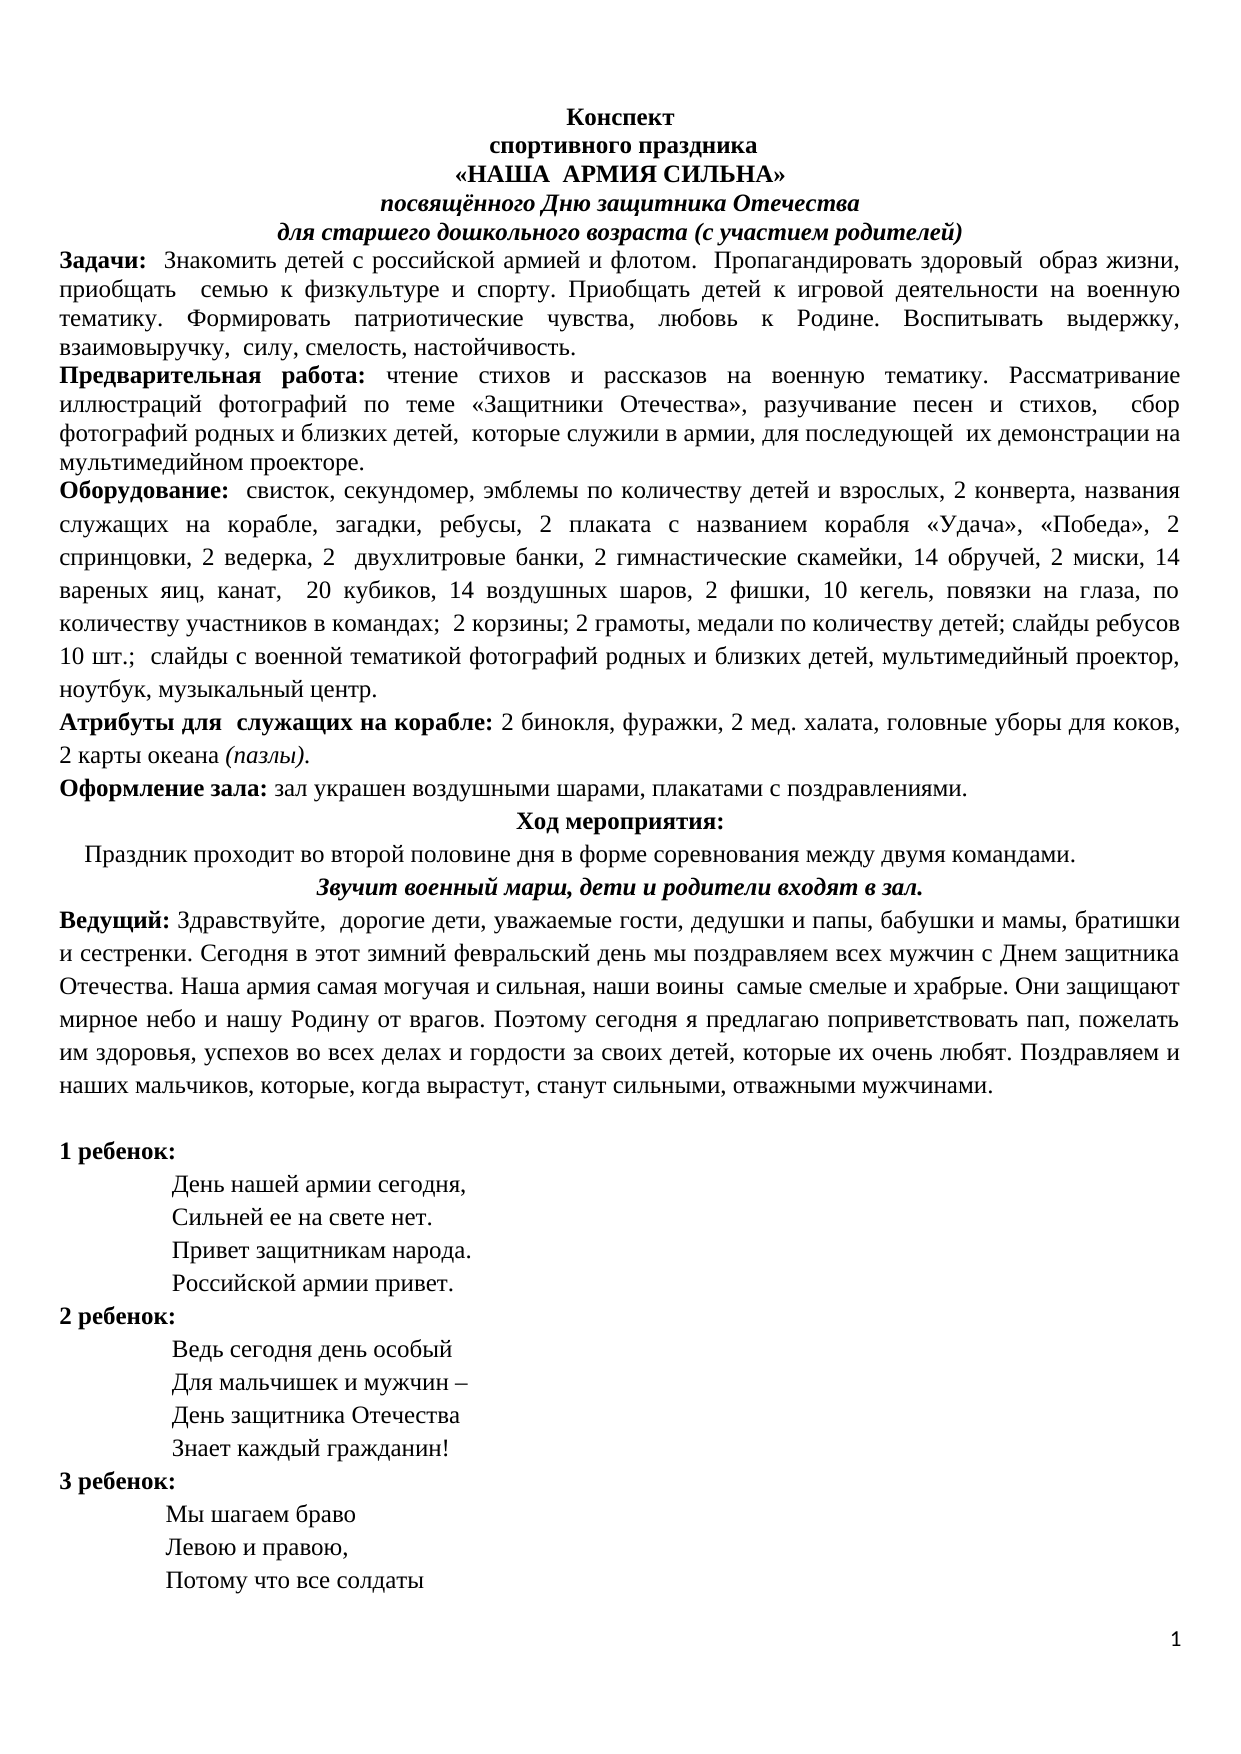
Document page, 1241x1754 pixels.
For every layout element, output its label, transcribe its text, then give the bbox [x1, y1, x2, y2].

text Оборудование: свисток, секундомер, эмблемы по количеству детей и взрослых, 2 конверта, названия служащих на корабле, загадки, ребусы, 2 плаката с названием корабля «Удача», «Победа», 2 спринцовки, 2 ведерка, 2 двухлитровые банки, 2 гимнастические скамейки, 14 обручей, 2 миски, 14 вареных яиц, канат, 20 кубиков, 14 воздушных шаров, 2 фишки, 10 кегель, повязки на глаза, по количеству участников в командах; 2 корзины; 2 грамоты, медали по количеству детей; слайды ребусов 10 шт.; слайды с военной тематикой фотографий родных и близких детей, мультимедийный проектор, ноутбук, музыкальный центр. [59, 476, 1181, 702]
text Левою и правою, [59, 1532, 1181, 1561]
text для старшего дошкольного возраста (с участием родителей) [59, 217, 1181, 246]
text Сильней ее на свете нет. [59, 1202, 1181, 1231]
text День защитника Отечества [59, 1400, 1181, 1429]
text Конспект [59, 102, 1181, 131]
text Для мальчишек и мужчин – [59, 1367, 1181, 1396]
text Предварительная работа: чтение стихов и рассказов на военную тематику. Рассматривание иллюстраций фотографий по теме «Защитники Отечества», разучивание песен и стихов, сбор фотографий родных и близких детей, которые служили в армии, для последующей их демонстрации на мультимедийном проекторе. [59, 361, 1181, 476]
text Атрибуты для служащих на корабле: 2 бинокля, фуражки, 2 мед. халата, головные уборы для коков, 2 карты океана (пазлы). [59, 707, 1181, 768]
text День нашей армии сегодня, [59, 1169, 1181, 1198]
text Мы шагаем браво [59, 1499, 1181, 1528]
text спортивного праздника [59, 131, 1181, 159]
text Ход мероприятия: [59, 806, 1181, 834]
text Привет защитникам народа. [59, 1235, 1181, 1264]
text Ведь сегодня день особый [59, 1334, 1181, 1363]
text Задачи: Знакомить детей с российской армией и флотом. Пропагандировать здоровый образ жизни, приобщать семью к физкультуре и спорту. Приобщать детей к игровой деятельности на военную тематику. Формировать патриотические чувства, любовь к Родине. Воспитывать выдержку, взаимовыручку, силу, смелость, настойчивость. [59, 246, 1181, 361]
text 3 ребенок: [59, 1466, 1181, 1495]
text Знает каждый гражданин! [59, 1433, 1181, 1462]
text 2 ребенок: [59, 1301, 1181, 1330]
text Потому что все солдаты [59, 1565, 1181, 1594]
text Оформление зала: зал украшен воздушными шарами, плакатами с поздравлениями. [59, 773, 1181, 802]
text посвящённого Дню защитника Отечества [59, 188, 1181, 217]
text Российской армии привет. [59, 1268, 1181, 1297]
text Ведущий: Здравствуйте, дорогие дети, уважаемые гости, дедушки и папы, бабушки и мамы, братишки и сестренки. Сегодня в этот зимний февральский день мы поздравляем всех мужчин с Днем защитника Отечества. Наша армия самая могучая и сильная, наши воины самые смелые и храбрые. Они защищают мирное небо и нашу Родину от врагов. Поэтому сегодня я предлагаю поприветствовать пап, пожелать им здоровья, успехов во всех делах и гордости за своих детей, которые их очень любят. Поздравляем и наших мальчиков, которые, когда вырастут, станут сильными, отважными мужчинами. [59, 905, 1181, 1099]
text 1 ребенок: [59, 1136, 1181, 1165]
text «НАША АРМИЯ СИЛЬНА» [59, 159, 1181, 188]
text Звучит военный марш, дети и родители входят в зал. [59, 872, 1181, 901]
text Праздник проходит во второй половине дня в форме соревнования между двумя командами. [59, 839, 1181, 868]
